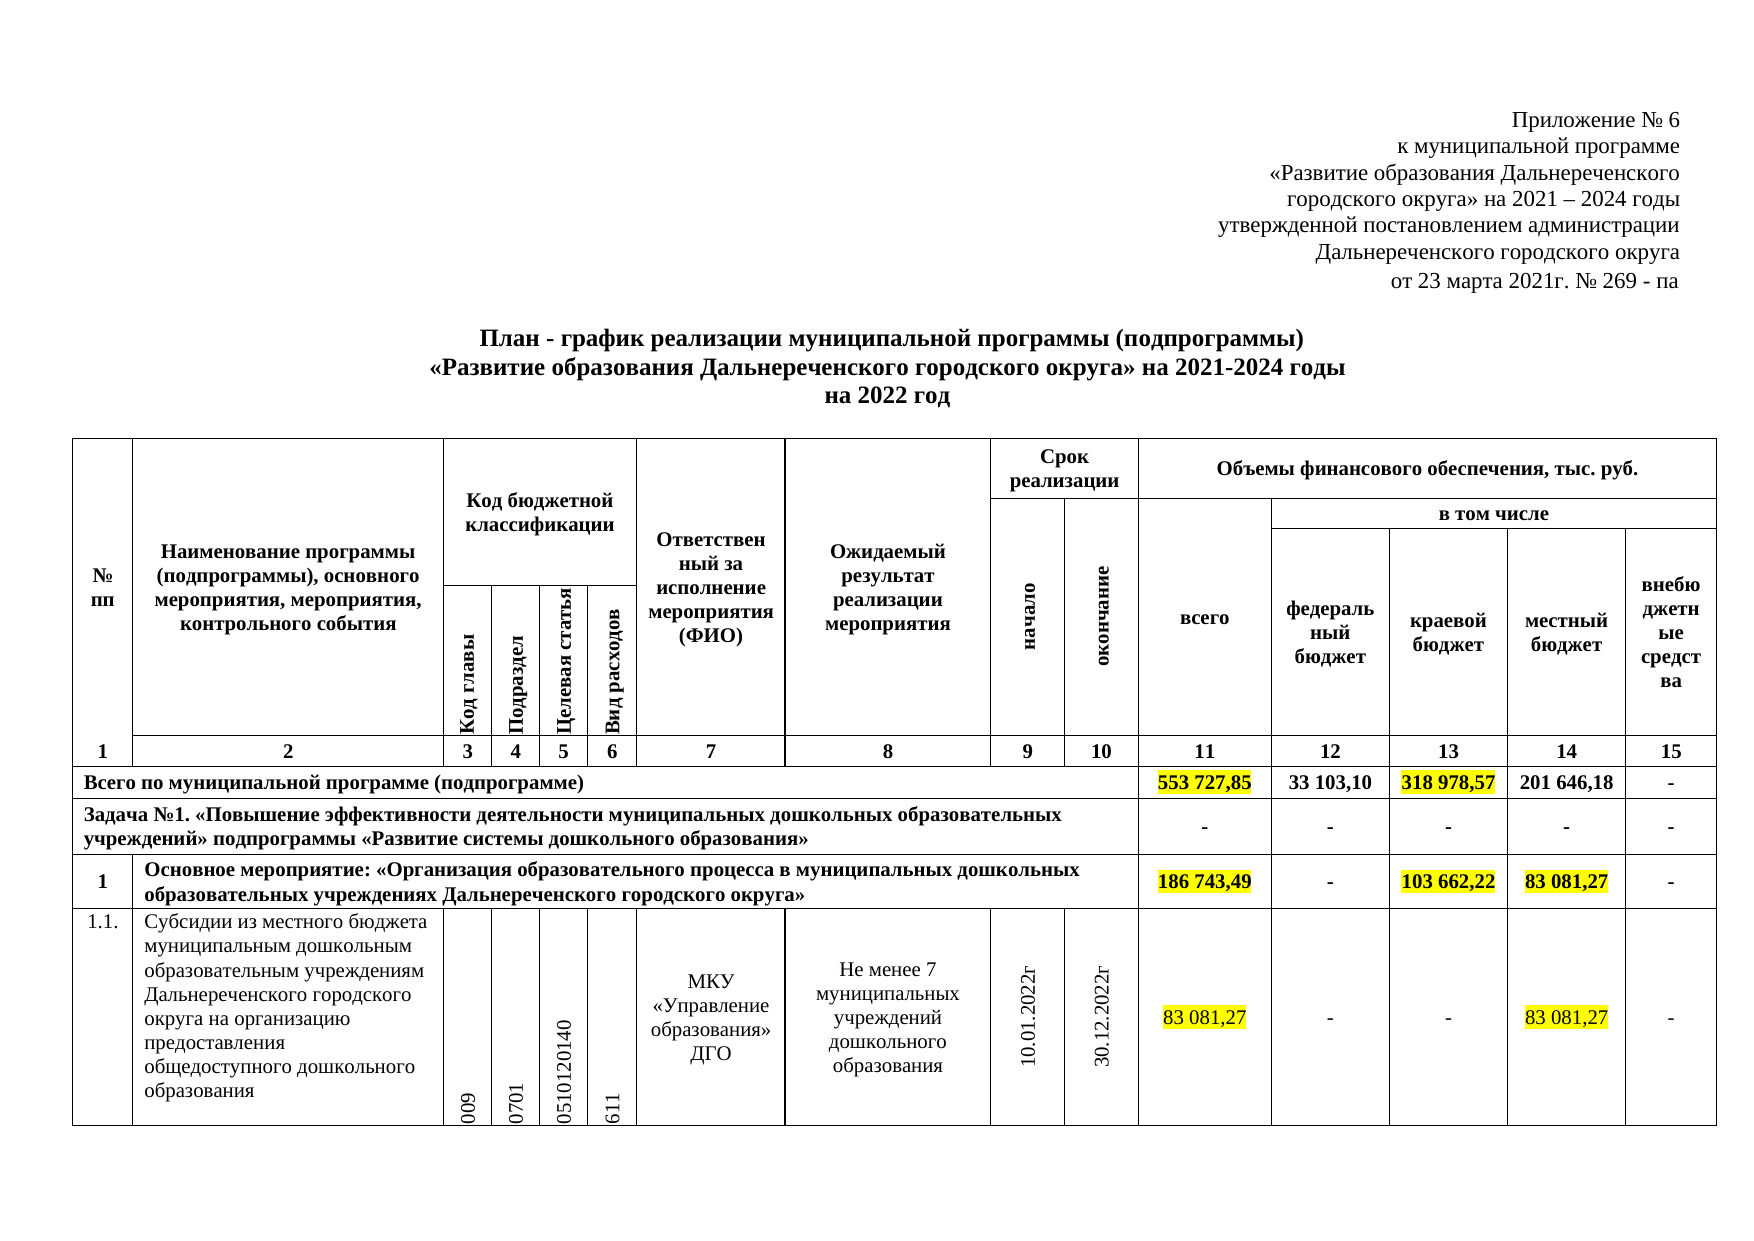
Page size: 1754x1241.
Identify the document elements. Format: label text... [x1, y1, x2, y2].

table_cell 11 [1139, 736, 1271, 766]
table_cell 186 743,49 [1139, 855, 1271, 908]
table_cell 83 081,27 [1139, 909, 1271, 1124]
table_cell 10.01.2022г [991, 909, 1064, 1124]
table_cell 3 [444, 736, 491, 766]
table_cell начало [991, 499, 1064, 735]
table_cell 009 [444, 909, 491, 1124]
table_cell 4 [492, 736, 539, 766]
table_header № пп [73, 439, 132, 735]
text План - график реализации муниципальной программы (подпрограммы) [103, 323, 1680, 352]
table_cell всего [1139, 499, 1271, 735]
table_header Срок реализации [991, 439, 1138, 498]
table_header Наименование программы (подпрограммы), основного мероприятия, мероприятия, контрольного события [133, 439, 443, 735]
table_cell внебюджетные средства [1626, 529, 1716, 735]
table_cell Задача №1. «Повышение эффективности деятельности муниципальных дошкольных образовательных учреждений» подпрограммы «Развитие системы дошкольного образования» [73, 799, 1138, 854]
table_cell - [1626, 855, 1716, 908]
table_cell 30.12.2022г [1065, 909, 1138, 1124]
text к муниципальной программе [599, 132, 1680, 159]
table_cell 0510120140 [540, 909, 587, 1124]
table_cell в том числе [1272, 499, 1716, 527]
table_cell - [1626, 799, 1716, 854]
table_cell Код главы (ГРБС) [444, 586, 491, 735]
table_cell - [1508, 799, 1625, 854]
table_cell 13 [1390, 736, 1507, 766]
table_cell - [1626, 767, 1716, 797]
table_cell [786, 909, 990, 1124]
table_cell краевой бюджет [1390, 529, 1507, 735]
table_cell 7 [637, 736, 784, 766]
table_cell местный бюджет [1508, 529, 1625, 735]
table_cell - [1626, 909, 1716, 1124]
text «Развитие образования Дальнереченского [599, 159, 1680, 185]
table_cell 83 081,27 [1508, 909, 1625, 1124]
table_cell Субсидии из местного бюджета муниципальным дошкольным образовательным учреждениям Дальнереченского городского округа на организацию предоставления общедоступного дошкольного образования [133, 909, 443, 1124]
table_cell 1 [73, 735, 132, 766]
text Приложение № 6 [74, 106, 1680, 132]
table_header Объемы финансового обеспечения, тыс. руб. [1139, 439, 1716, 498]
table_cell - [1272, 855, 1389, 908]
table_cell Основное мероприятие: «Организация образовательного процесса в муниципальных дошкольных образовательных учреждениях Дальнереченского городского округа» [133, 855, 1138, 908]
table_cell федеральный бюджет [1272, 529, 1389, 735]
text Дальнереченского городского округа [74, 238, 1680, 264]
text «Развитие образования Дальнереченского городского округа» на 2021-2024 годы [103, 352, 1671, 381]
table_cell 9 [991, 736, 1064, 766]
table_cell 2 [133, 736, 443, 766]
table_cell 12 [1272, 736, 1389, 766]
table_cell Целевая статья [540, 586, 587, 735]
table_cell - [1390, 799, 1507, 854]
table_cell 33 103,10 [1272, 767, 1389, 797]
table_cell - [1272, 799, 1389, 854]
table_header Код бюджетной классификации [444, 439, 636, 585]
table_cell окончание [1065, 499, 1138, 735]
table_cell 103 662,22 [1390, 855, 1507, 908]
text от 23 марта 2021г. № 269 - па [74, 264, 1679, 295]
table_cell - [1139, 799, 1271, 854]
table_cell 10 [1065, 736, 1138, 766]
table_cell 6 [588, 736, 636, 766]
text городского округа» на 2021 – 2024 годы [599, 185, 1680, 212]
table_cell - [1272, 909, 1389, 1124]
table_cell 15 [1626, 736, 1716, 766]
table_cell Вид расходов [588, 586, 636, 735]
table_cell Всего по муниципальной программе (подпрограмме) [73, 767, 1138, 797]
table_cell Подраздел [492, 586, 539, 735]
table_cell - [1390, 909, 1507, 1124]
table_cell 83 081,27 [1508, 855, 1625, 908]
table_cell 14 [1508, 736, 1625, 766]
table_cell 0701 [492, 909, 539, 1124]
text на 2022 год [103, 381, 1671, 409]
table_cell 553 727,85 [1139, 767, 1271, 797]
table_cell 611 [588, 909, 636, 1124]
table_cell 1.1. [73, 909, 132, 1124]
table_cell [637, 909, 784, 1124]
table_cell 318 978,57 [1390, 767, 1507, 797]
table_header Ответствен ный за исполнение мероприятия (ФИО) [637, 439, 784, 735]
text утвержденной постановлением администрации [74, 212, 1680, 238]
table_cell 8 [786, 736, 990, 766]
table_cell 5 [540, 736, 587, 766]
table_header Ожидаемый результат реализации мероприятия [786, 439, 990, 735]
table_cell 201 646,18 [1508, 767, 1625, 797]
table_cell 1 [73, 855, 132, 908]
